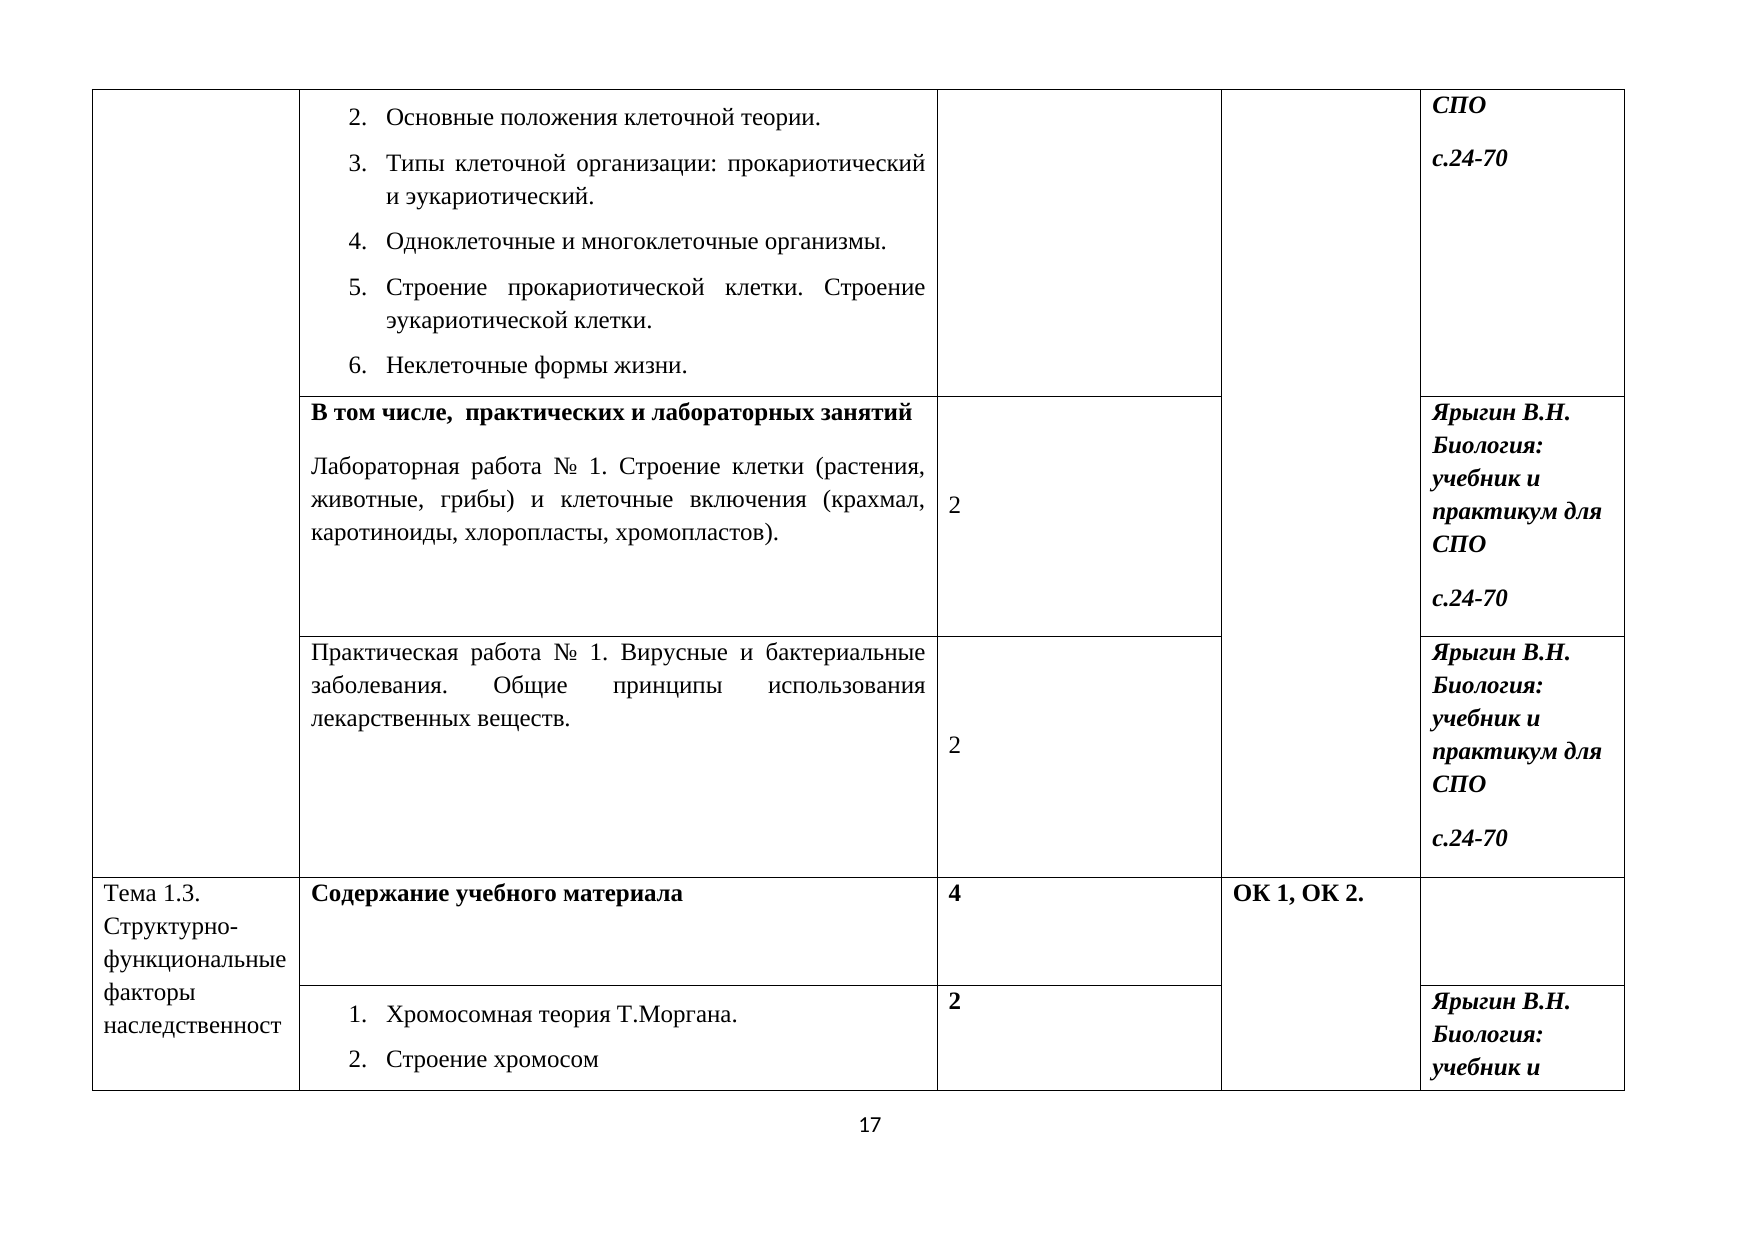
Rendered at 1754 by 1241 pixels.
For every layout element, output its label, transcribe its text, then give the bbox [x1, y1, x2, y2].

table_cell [1421, 986, 1624, 1090]
table_cell 4 [938, 878, 1221, 985]
table_cell Практическая работа № 1. Вирусные и бактериальные заболевания. Общие принципы использования лекарственных веществ. [300, 637, 937, 877]
table_cell ОК 1, ОК 2. [1222, 878, 1420, 1090]
table_cell Содержание учебного материала [300, 878, 937, 985]
table_cell Ярыгин В.Н. Биология: учебник и практикум для СПО с.24-70 [1421, 397, 1624, 636]
table_cell 2 [938, 637, 1221, 877]
table_cell 2 [938, 986, 1221, 1090]
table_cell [300, 90, 937, 396]
table_cell В том числе, практических и лабораторных занятий Лабораторная работа № 1. Строение клетки (растения, животные, грибы) и клеточные включения (крахмал, каротиноиды, хлоропласты, хромопластов). [300, 397, 937, 636]
table_cell Тема 1.3. Структурно-функциональные факторы наследственности [93, 878, 299, 1090]
table_cell 2 [938, 397, 1221, 636]
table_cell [1421, 90, 1624, 396]
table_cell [300, 986, 937, 1090]
table_cell [1421, 878, 1624, 985]
table_cell Ярыгин В.Н. Биология: учебник и практикум для СПО с.24-70 [1421, 637, 1624, 877]
